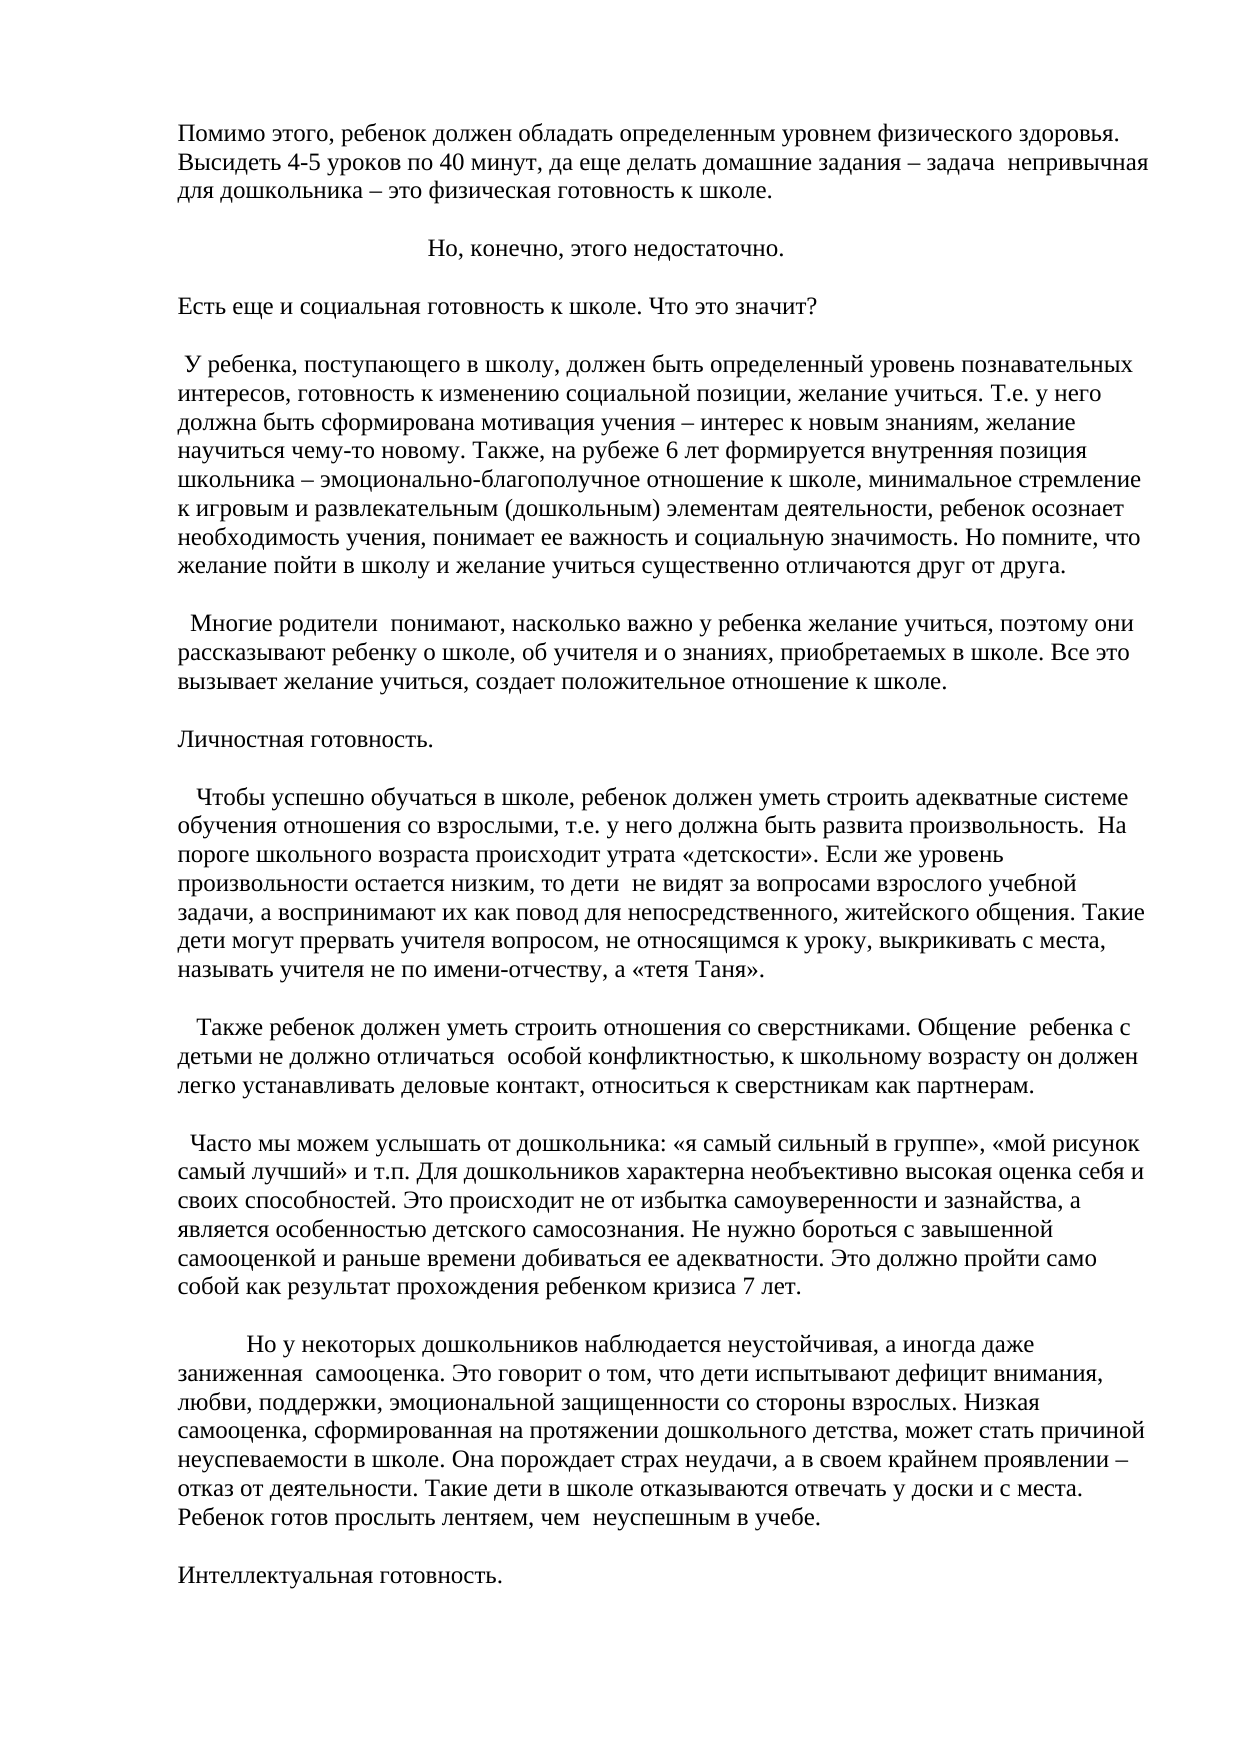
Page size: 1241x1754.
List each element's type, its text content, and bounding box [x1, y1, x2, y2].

text Есть еще и социальная готовность к школе. Что это значит? [177, 291, 1152, 320]
text Помимо этого, ребенок должен обладать определенным уровнем физического здоровья. Высидеть 4-5 уроков по 40 минут, да еще делать домашние задания – задача непривычная для дошкольника – это физическая готовность к школе. [177, 118, 1152, 204]
text Но, конечно, этого недостаточно. [177, 233, 1152, 262]
text Чтобы успешно обучаться в школе, ребенок должен уметь строить адекватные системе обучения отношения со взрослыми, т.е. у него должна быть развита произвольность. На пороге школьного возраста происходит утрата «детскости». Если же уровень произвольности остается низким, то дети не видят за вопросами взрослого учебной задачи, а воспринимают их как повод для непосредственного, житейского общения. Такие дети могут прервать учителя вопросом, не относящимся к уроку, выкрикивать с места, называть учителя не по имени-отчеству, а «тетя Таня». [177, 782, 1152, 983]
text Также ребенок должен уметь строить отношения со сверстниками. Общение ребенка с детьми не должно отличаться особой конфликтностью, к школьному возрасту он должен легко устанавливать деловые контакт, относиться к сверстникам как партнерам. [177, 1012, 1152, 1098]
text Интеллектуальная готовность. [177, 1560, 1152, 1588]
text Но у некоторых дошкольников наблюдается неустойчивая, а иногда даже заниженная самооценка. Это говорит о том, что дети испытывают дефицит внимания, любви, поддержки, эмоциональной защищенности со стороны взрослых. Низкая самооценка, сформированная на протяжении дошкольного детства, может стать причиной неуспеваемости в школе. Она порождает страх неудачи, а в своем крайнем проявлении – отказ от деятельности. Такие дети в школе отказываются отвечать у доски и с места. Ребенок готов прослыть лентяем, чем неуспешным в учебе. [177, 1329, 1152, 1531]
text Личностная готовность. [177, 724, 1152, 753]
text Часто мы можем услышать от дошкольника: «я самый сильный в группе», «мой рисунок самый лучший» и т.п. Для дошкольников характерна необъективно высокая оценка себя и своих способностей. Это происходит не от избытка самоуверенности и зазнайства, а является особенностью детского самосознания. Не нужно бороться с завышенной самооценкой и раньше времени добиваться ее адекватности. Это должно пройти само собой как результат прохождения ребенком кризиса 7 лет. [177, 1128, 1152, 1300]
text У ребенка, поступающего в школу, должен быть определенный уровень познавательных интересов, готовность к изменению социальной позиции, желание учиться. Т.е. у него должна быть сформирована мотивация учения – интерес к новым знаниям, желание научиться чему-то новому. Также, на рубеже 6 лет формируется внутренняя позиция школьника – эмоционально-благополучное отношение к школе, минимальное стремление к игровым и развлекательным (дошкольным) элементам деятельности, ребенок осознает необходимость учения, понимает ее важность и социальную значимость. Но помните, что желание пойти в школу и желание учиться существенно отличаются друг от друга. [177, 349, 1152, 579]
text Многие родители понимают, насколько важно у ребенка желание учиться, поэтому они рассказывают ребенку о школе, об учителя и о знаниях, приобретаемых в школе. Все это вызывает желание учиться, создает положительное отношение к школе. [177, 608, 1152, 695]
